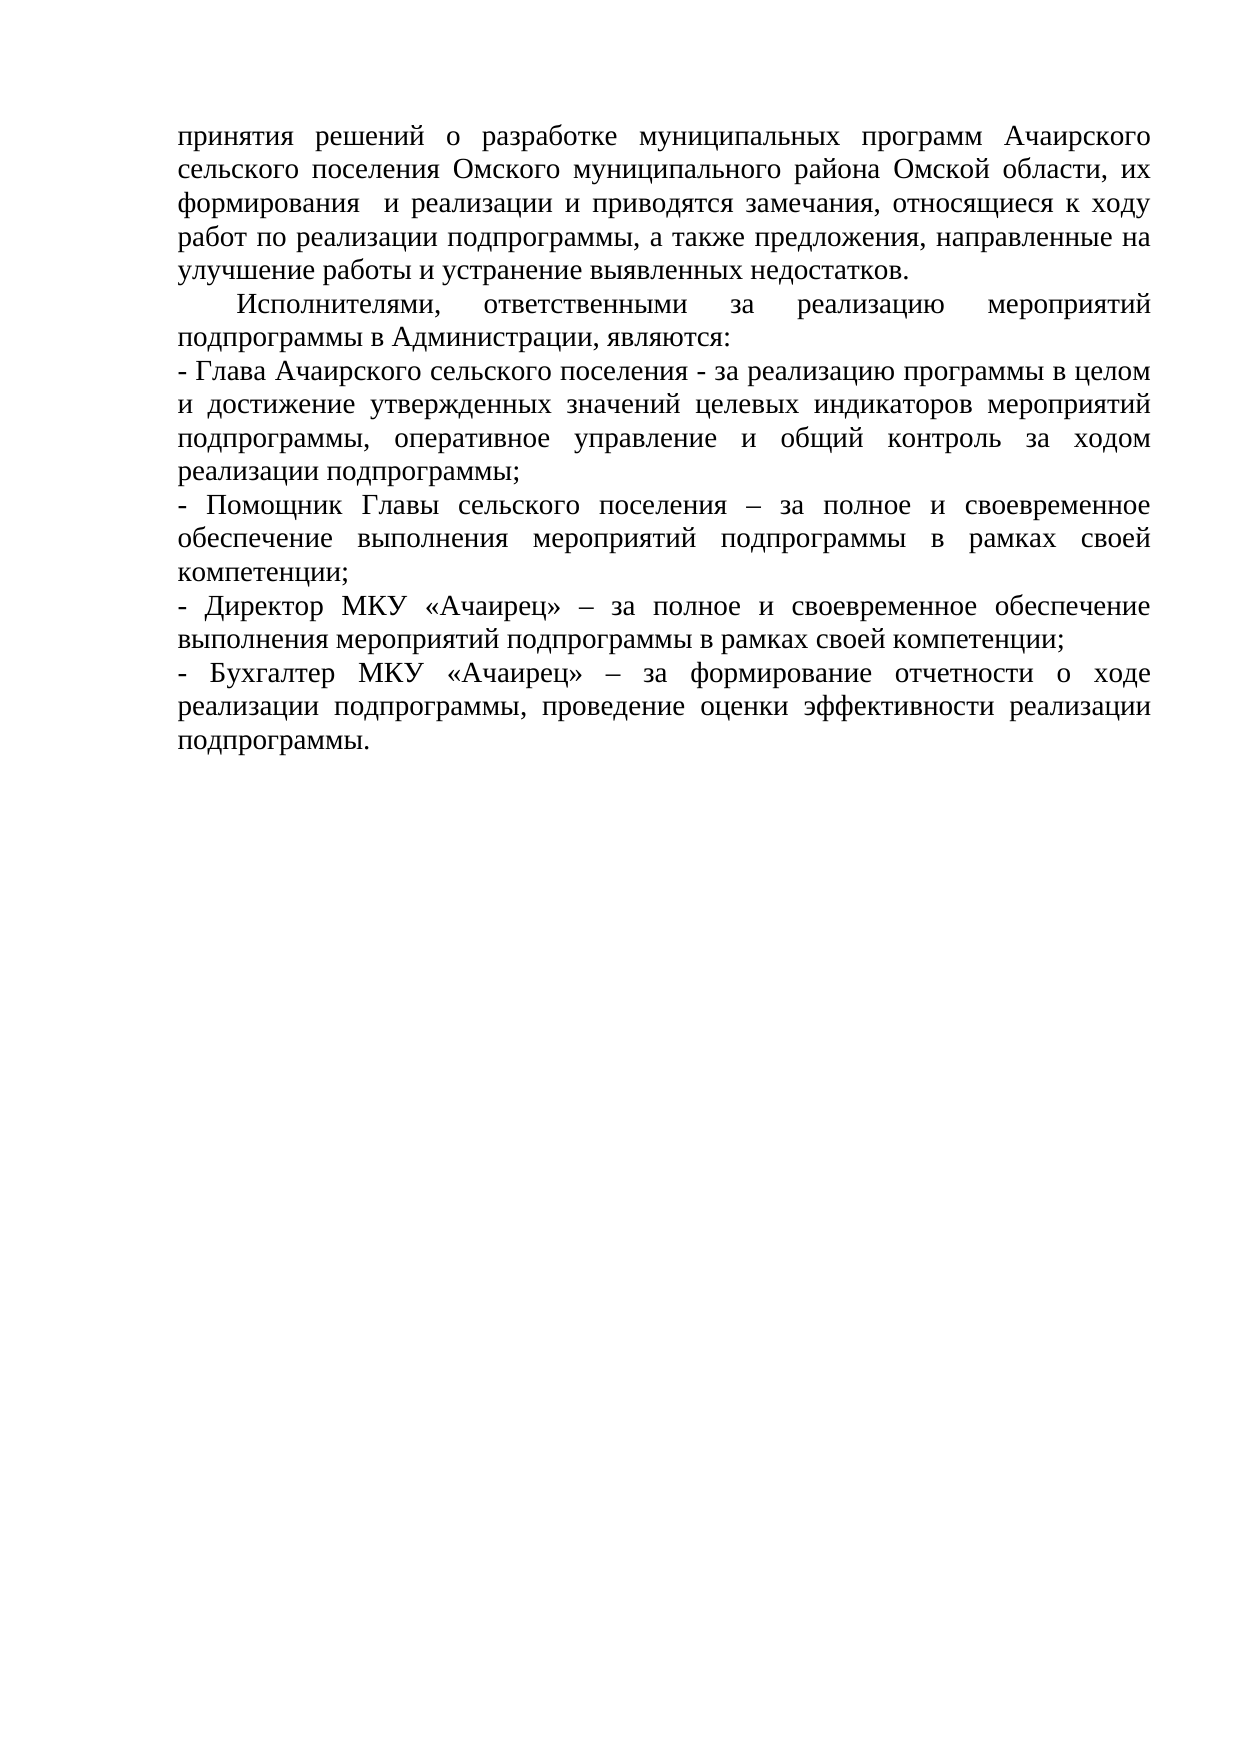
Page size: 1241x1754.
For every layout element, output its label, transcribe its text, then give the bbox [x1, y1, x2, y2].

text - Помощник Главы сельского поселения – за полное и своевременное обеспечение выполнения мероприятий подпрограммы в рамках своей компетенции; [177, 487, 1152, 588]
text - Глава Ачаирского сельского поселения - за реализацию программы в целом и достижение утвержденных значений целевых индикаторов мероприятий подпрограммы, оперативное управление и общий контроль за ходом реализации подпрограммы; [177, 353, 1152, 487]
text - Директор МКУ «Ачаирец» – за полное и своевременное обеспечение выполнения мероприятий подпрограммы в рамках своей компетенции; [177, 588, 1152, 655]
text - Бухгалтер МКУ «Ачаирец» – за формирование отчетности о ходе реализации подпрограммы, проведение оценки эффективности реализации подпрограммы. [177, 655, 1152, 755]
text Исполнителями, ответственными за реализацию мероприятий подпрограммы в Администрации, являются: [177, 286, 1152, 353]
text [177, 118, 1152, 286]
